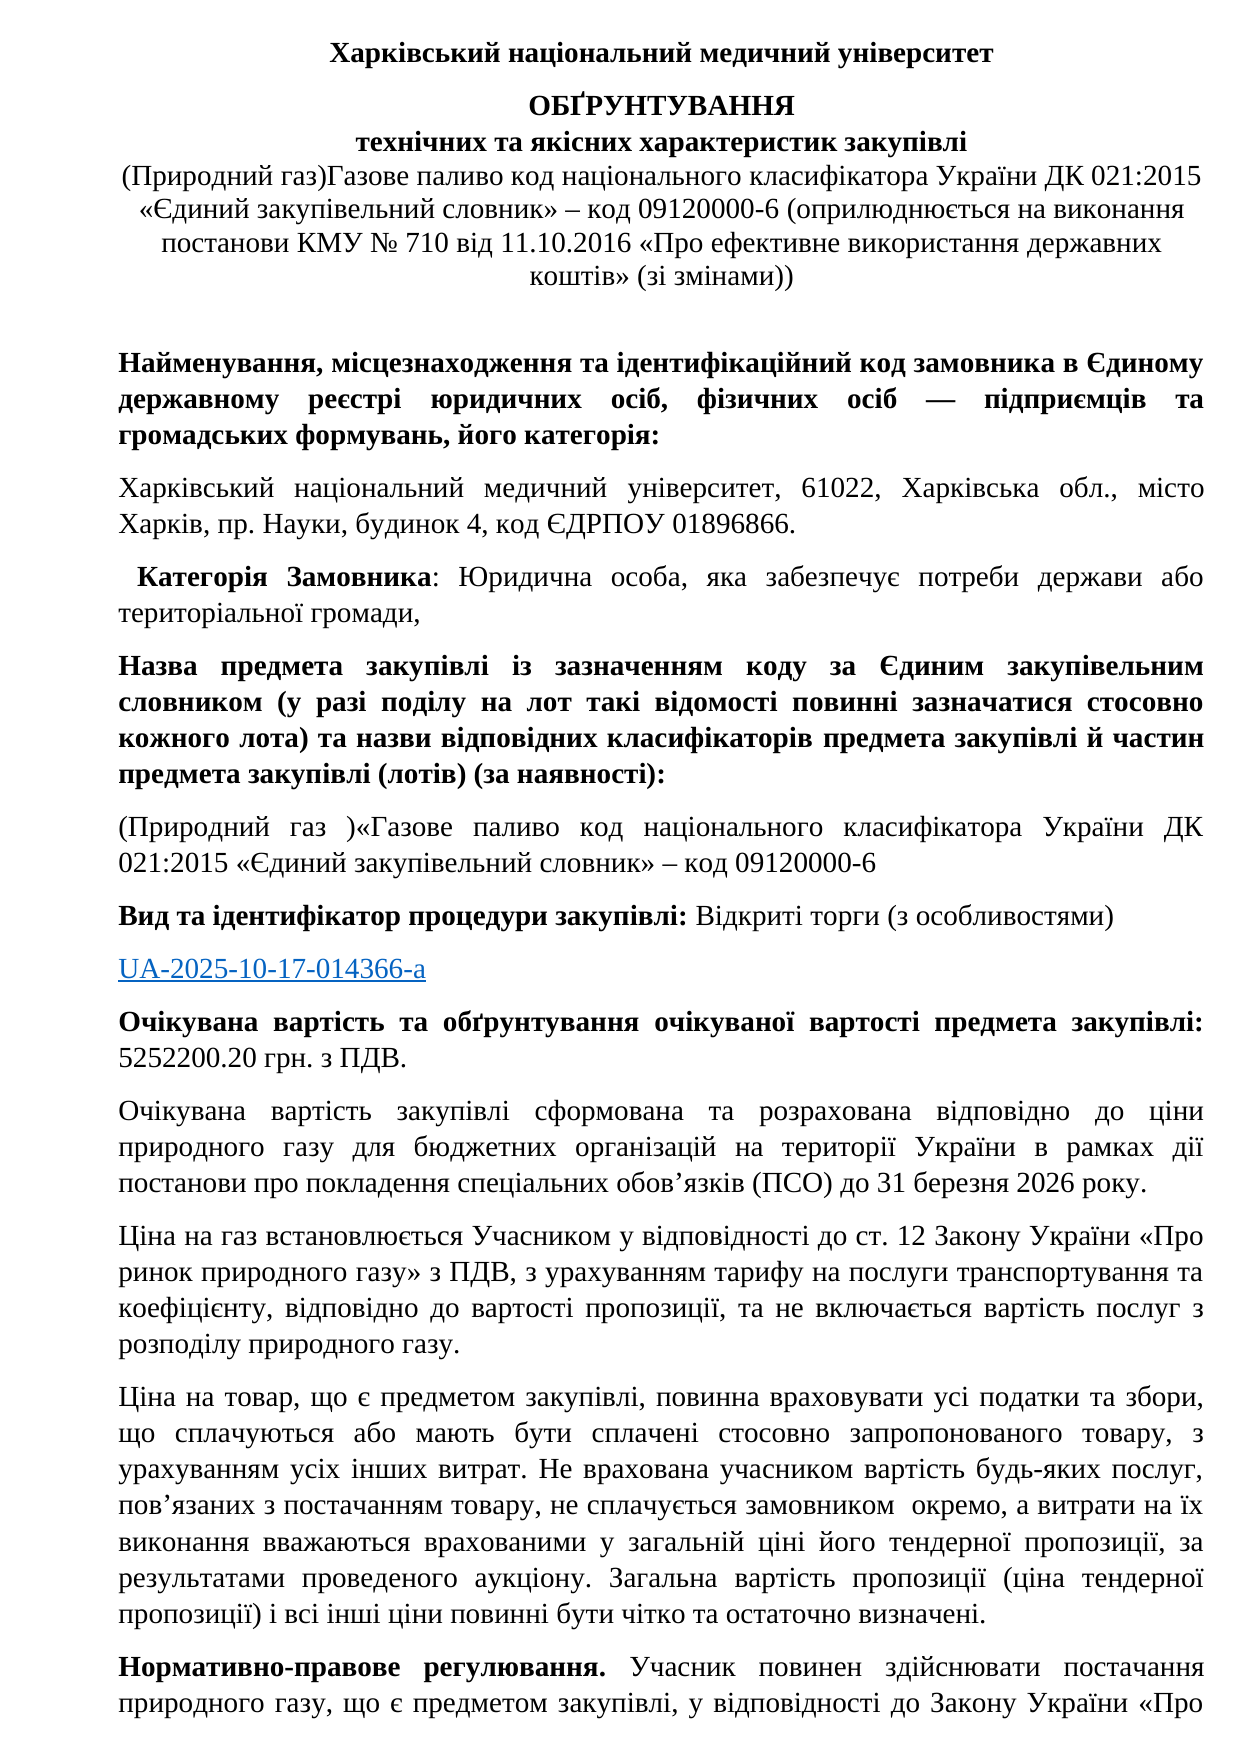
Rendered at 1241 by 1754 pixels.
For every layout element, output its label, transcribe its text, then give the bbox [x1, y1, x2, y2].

text Назва предмета закупівлі із зазначенням коду за Єдиним закупівельним словником (у разі поділу на лот такі відомості повинні зазначатися стосовно кожного лота) та назви відповідних класифікаторів предмета закупівлі й частин предмета закупівлі (лотів) (за наявності): [118, 648, 1205, 790]
text (Природний газ)Газове паливо код національного класифікатора України ДК 021:2015 «Єдиний закупівельний словник» – код 09120000-6 (оприлюднюється на виконання постанови КМУ № 710 від 11.10.2016 «Про ефективне використання державних коштів» (зі змінами)) [118, 158, 1205, 292]
text UA-2025-10-17-014366-a [118, 951, 1205, 984]
text Найменування, місцезнаходження та ідентифікаційний код замовника в Єдиному державному реєстрі юридичних осіб, фізичних осіб — підприємців та громадських формувань, його категорія: [118, 345, 1205, 451]
text технічних та якісних характеристик закупівлі [118, 124, 1205, 158]
text Очікувана вартість закупівлі сформована та розрахована відповідно до ціни природного газу для бюджетних організацій на території України в рамках дії постанови про покладення спеціальних обов’язків (ПСО) до 31 березня 2026 року. [118, 1093, 1205, 1198]
text Ціна на газ встановлюється Учасником у відповідності до ст. 12 Закону України «Про ринок природного газу» з ПДВ, з урахуванням тарифу на послуги транспортування та коефіцієнту, відповідно до вартості пропозиції, та не включається вартість послуг з розподілу природного газу. [118, 1218, 1205, 1360]
text Харківський національний медичний університет, 61022, Харківська обл., місто Харків, пр. Науки, будинок 4, код ЄДРПОУ 01896866. [118, 470, 1205, 540]
text Категорія Замовника: Юридична особа, яка забезпечує потреби держави або територіальної громади, [118, 559, 1205, 629]
text Харківський національний медичний університет [118, 35, 1205, 69]
text ОБҐРУНТУВАННЯ [118, 88, 1205, 122]
text Вид та ідентифікатор процедури закупівлі: Відкриті торги (з особливостями) [118, 898, 1205, 932]
text Ціна на товар, що є предметом закупівлі, повинна враховувати усі податки та збори, що сплачуються або мають бути сплачені стосовно запропонованого товару, з урахуванням усіх інших витрат. Не врахована учасником вартість будь-яких послуг, пов’язаних з постачанням товару, не сплачується замовником окремо, а витрати на їх виконання вважаються врахованими у загальній ціні його тендерної пропозиції, за результатами проведеного аукціону. Загальна вартість пропозиції (ціна тендерної пропозиції) і всі інші ціни повинні бути чітко та остаточно визначені. [118, 1379, 1205, 1629]
text (Природний газ )«Газове паливо код національного класифікатора України ДК 021:2015 «Єдиний закупівельний словник» – код 09120000-6 [118, 809, 1205, 879]
text Очікувана вартість та обґрунтування очікуваної вартості предмета закупівлі: 5252200.20 грн. з ПДВ. [118, 1004, 1205, 1073]
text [118, 1649, 1205, 1718]
